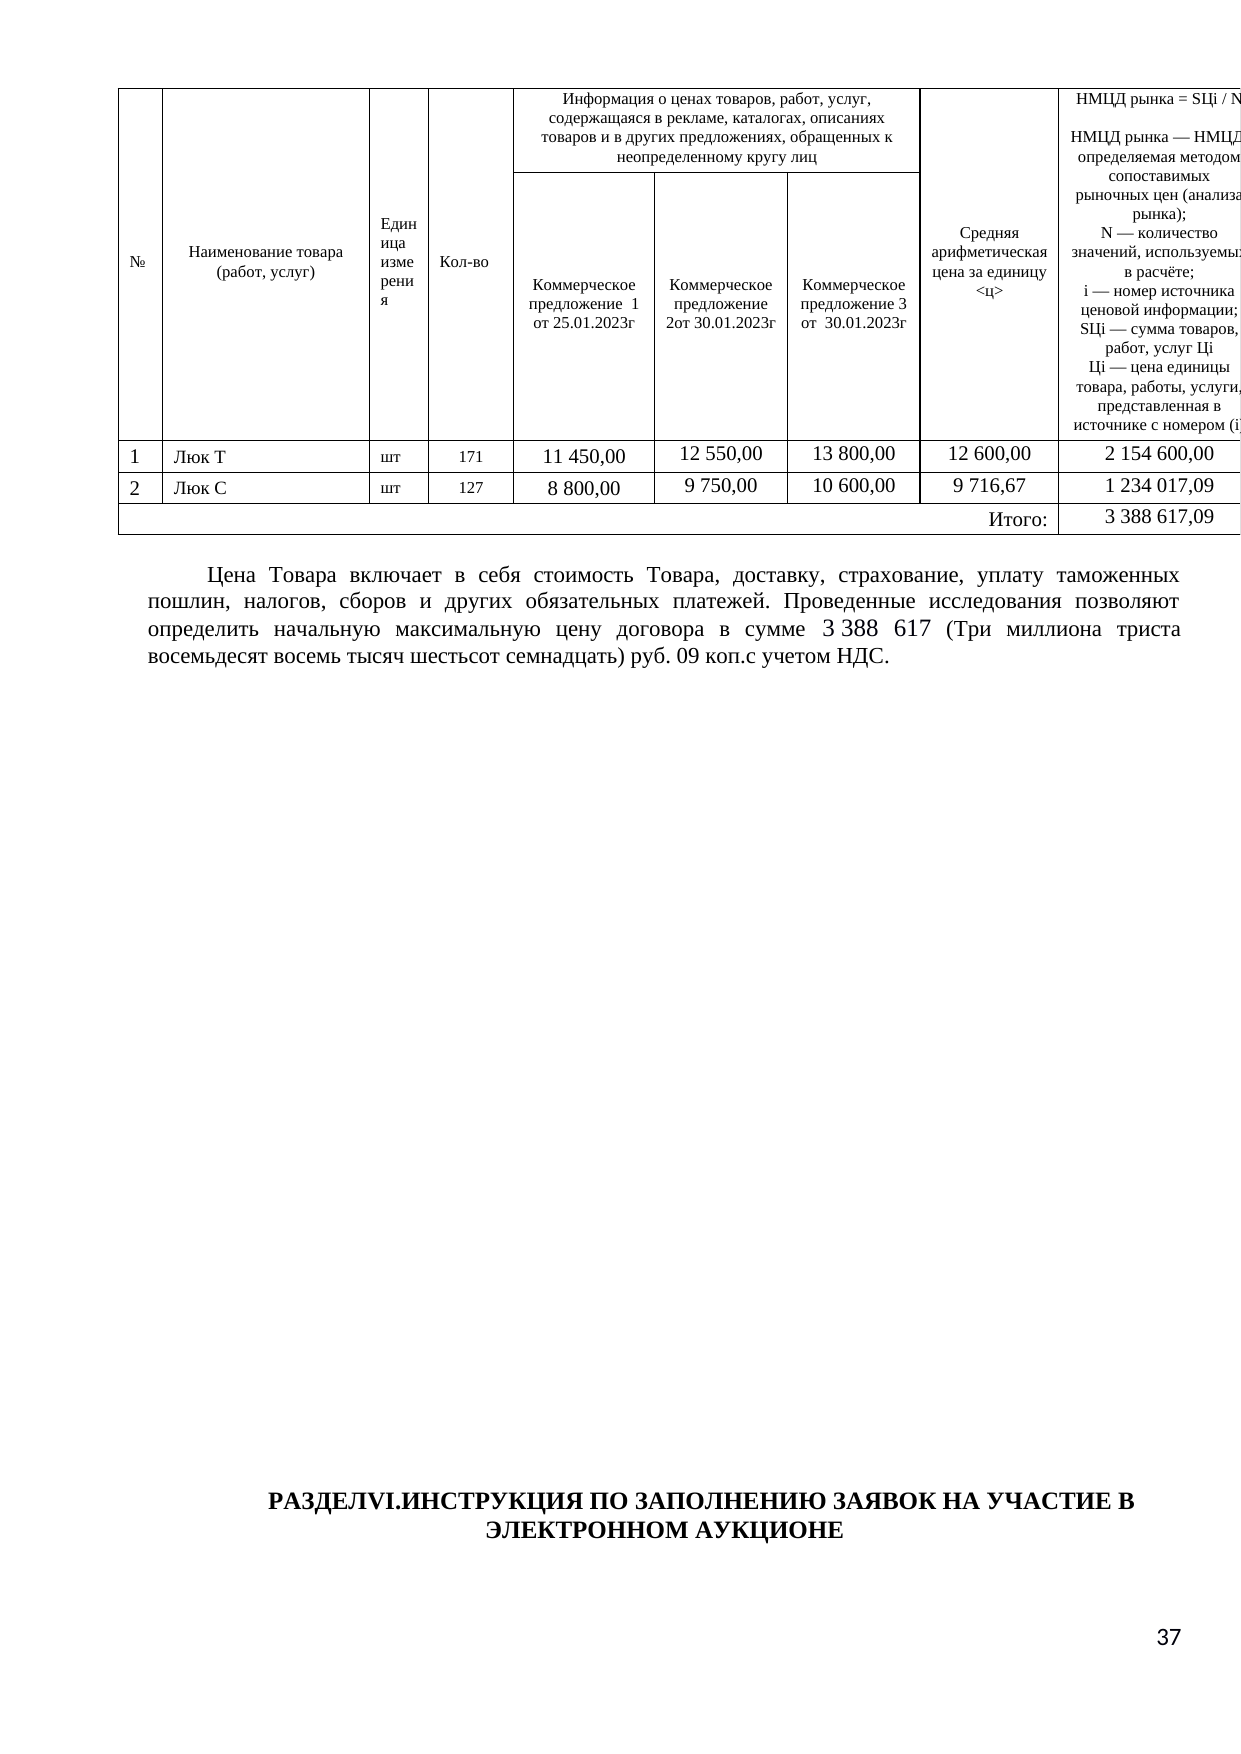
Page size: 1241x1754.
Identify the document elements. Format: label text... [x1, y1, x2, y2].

table_cell 10 600,00 [788, 473, 919, 503]
table_cell 8 800,00 [514, 473, 654, 503]
table_cell 12 600,00 [921, 441, 1058, 472]
table_cell 13 800,00 [788, 441, 919, 472]
table_cell 1 [119, 441, 162, 472]
table_cell Люк Т [163, 441, 369, 472]
table_cell Коммерческое предложение 1 от 25.01.2023г [514, 173, 654, 440]
table_cell 9 716,67 [921, 473, 1058, 503]
table_header Информация о ценах товаров, работ, услуг, содержащаяся в рекламе, каталогах, описаниях товаров и в других предложениях, обращенных к неопределенному кругу лиц [514, 89, 919, 172]
table_cell шт [370, 473, 428, 503]
table_header № [119, 89, 162, 440]
table_cell Люк С [163, 473, 369, 503]
table_cell шт [370, 441, 428, 472]
table_header Единица измерения [370, 89, 428, 440]
table_cell Итого: [119, 504, 1058, 534]
table_header Наименование товара (работ, услуг) [163, 89, 369, 440]
table_cell 12 550,00 [655, 441, 787, 472]
text РАЗДЕЛVI.ИНСТРУКЦИЯ ПО ЗАПОЛНЕНИЮ ЗАЯВОК НА УЧАСТИЕ В ЭЛЕКТРОННОМ АУКЦИОНЕ [148, 1486, 1181, 1543]
text Цена Товара включает в себя стоимость Товара, доставку, страхование, уплату таможенных пошлин, налогов, сборов и других обязательных платежей. Проведенные исследования позволяют определить начальную максимальную цену договора в сумме 3 388 617 (Три миллиона триста восемьдесят восемь тысяч шестьсот семнадцать) руб. 09 коп.с учетом НДС. [148, 561, 1181, 668]
table_cell 2 154 600,00 [1059, 441, 1240, 472]
table_cell 2 [119, 473, 162, 503]
table_header Средняя арифметическая цена за единицу <ц> [921, 89, 1058, 440]
table_header НМЦД рынка = SЦi / N НМЦД рынка — НМЦД, определяемая методом сопоставимых рыночных цен (анализа рынка); N — количество значений, используемых в расчёте; i — номер источника ценовой информации; SЦi — сумма товаров, работ, услуг Цi Цi — цена единицы товара, работы, услуги, представленная в источнике с номером (i) [1059, 89, 1240, 440]
table_header Кол-во [429, 89, 513, 440]
table_cell Коммерческое предложение 3 от 30.01.2023г [788, 173, 919, 440]
table_cell 3 388 617,09 [1059, 504, 1240, 534]
table_cell 11 450,00 [514, 441, 654, 472]
table_cell Коммерческое предложение 2от 30.01.2023г [655, 173, 787, 440]
table_cell 1 234 017,09 [1059, 473, 1240, 503]
table_cell 127 [429, 473, 513, 503]
table_cell 9 750,00 [655, 473, 787, 503]
table_cell 171 [429, 441, 513, 472]
